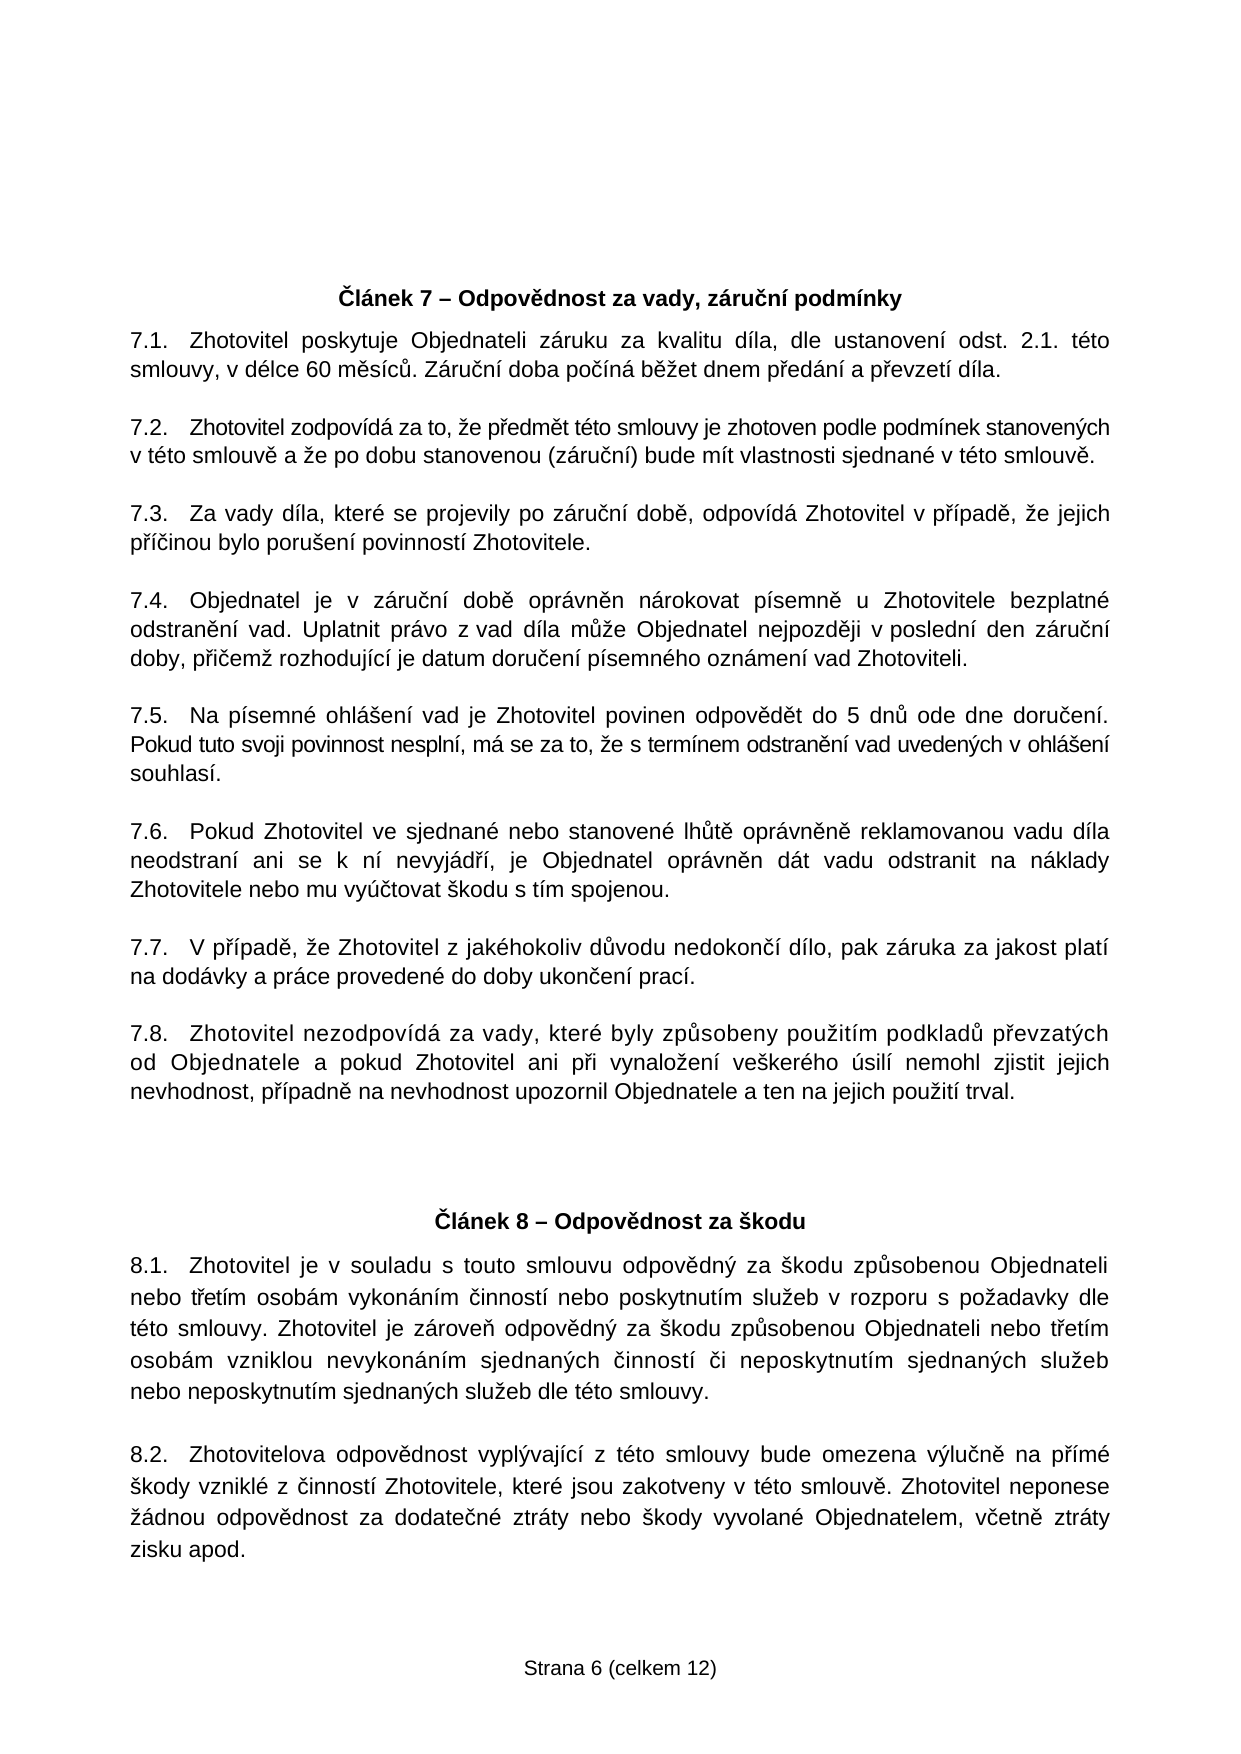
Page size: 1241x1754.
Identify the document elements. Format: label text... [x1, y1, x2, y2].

list Objednatel je v záruční době oprávněn nárokovat písemně u Zhotovitele bezplatné odstranění vad. Uplatnit právo z vad díla může Objednatel nejpozději v poslední den záruční doby, přičemž rozhodující je datum doručení písemného oznámení vad Zhotoviteli. [130, 587, 1110, 671]
list Zhotovitel zodpovídá za to, že předmět této smlouvy je zhotoven podle podmínek stanovených v této smlouvě a že po dobu stanovenou (záruční) bude mít vlastnosti sjednané v této smlouvě. [130, 413, 1110, 469]
list Pokud Zhotovitel ve sjednané nebo stanovené lhůtě oprávněně reklamovanou vadu díla neodstraní ani se k ní nevyjádří, je Objednatel oprávněn dát vadu odstranit na náklady Zhotovitele nebo mu vyúčtovat škodu s tím spojenou. [130, 818, 1110, 902]
text Článek 7 – Odpovědnost za vady, záruční podmínky [130, 285, 1110, 311]
list Za vady díla, které se projevily po záruční době, odpovídá Zhotovitel v případě, že jejich příčinou bylo porušení povinností Zhotovitele. [130, 500, 1110, 555]
list Zhotovitel nezodpovídá za vady, které byly způsobeny použitím podkladů převzatých od Objednatele a pokud Zhotovitel ani při vynaložení veškerého úsilí nemohl zjistit jejich nevhodnost, případně na nevhodnost upozornil Objednatele a ten na jejich použití trval. [130, 1020, 1110, 1104]
list Zhotovitelova odpovědnost vyplývající z této smlouvy bude omezena výlučně na přímé škody vzniklé z činností Zhotovitele, které jsou zakotveny v této smlouvě. Zhotovitel neponese žádnou odpovědnost za dodatečné ztráty nebo škody vyvolané Objednatelem, včetně ztráty zisku apod. [130, 1441, 1110, 1562]
list Zhotovitel je v souladu s touto smlouvu odpovědný za škodu způsobenou Objednateli nebo třetím osobám vykonáním činností nebo poskytnutím služeb v rozporu s požadavky dle této smlouvy. Zhotovitel je zároveň odpovědný za škodu způsobenou Objednateli nebo třetím osobám vzniklou nevykonáním sjednaných činností či neposkytnutím sjednaných služeb nebo neposkytnutím sjednaných služeb dle této smlouvy. [130, 1252, 1110, 1404]
text Článek 8 – Odpovědnost za škodu [130, 1208, 1110, 1234]
list Na písemné ohlášení vad je Zhotovitel povinen odpovědět do 5 dnů ode dne doručení. Pokud tuto svoji povinnost nesplní, má se za to, že s termínem odstranění vad uvedených v ohlášení souhlasí. [130, 702, 1110, 787]
list V případě, že Zhotovitel z jakéhokoliv důvodu nedokončí dílo, pak záruka za jakost platí na dodávky a práce provedené do doby ukončení prací. [130, 934, 1110, 989]
list Zhotovitel poskytuje Objednateli záruku za kvalitu díla, dle ustanovení odst. 2.1. této smlouvy, v délce 60 měsíců. Záruční doba počíná běžet dnem předání a převzetí díla. [130, 327, 1110, 382]
